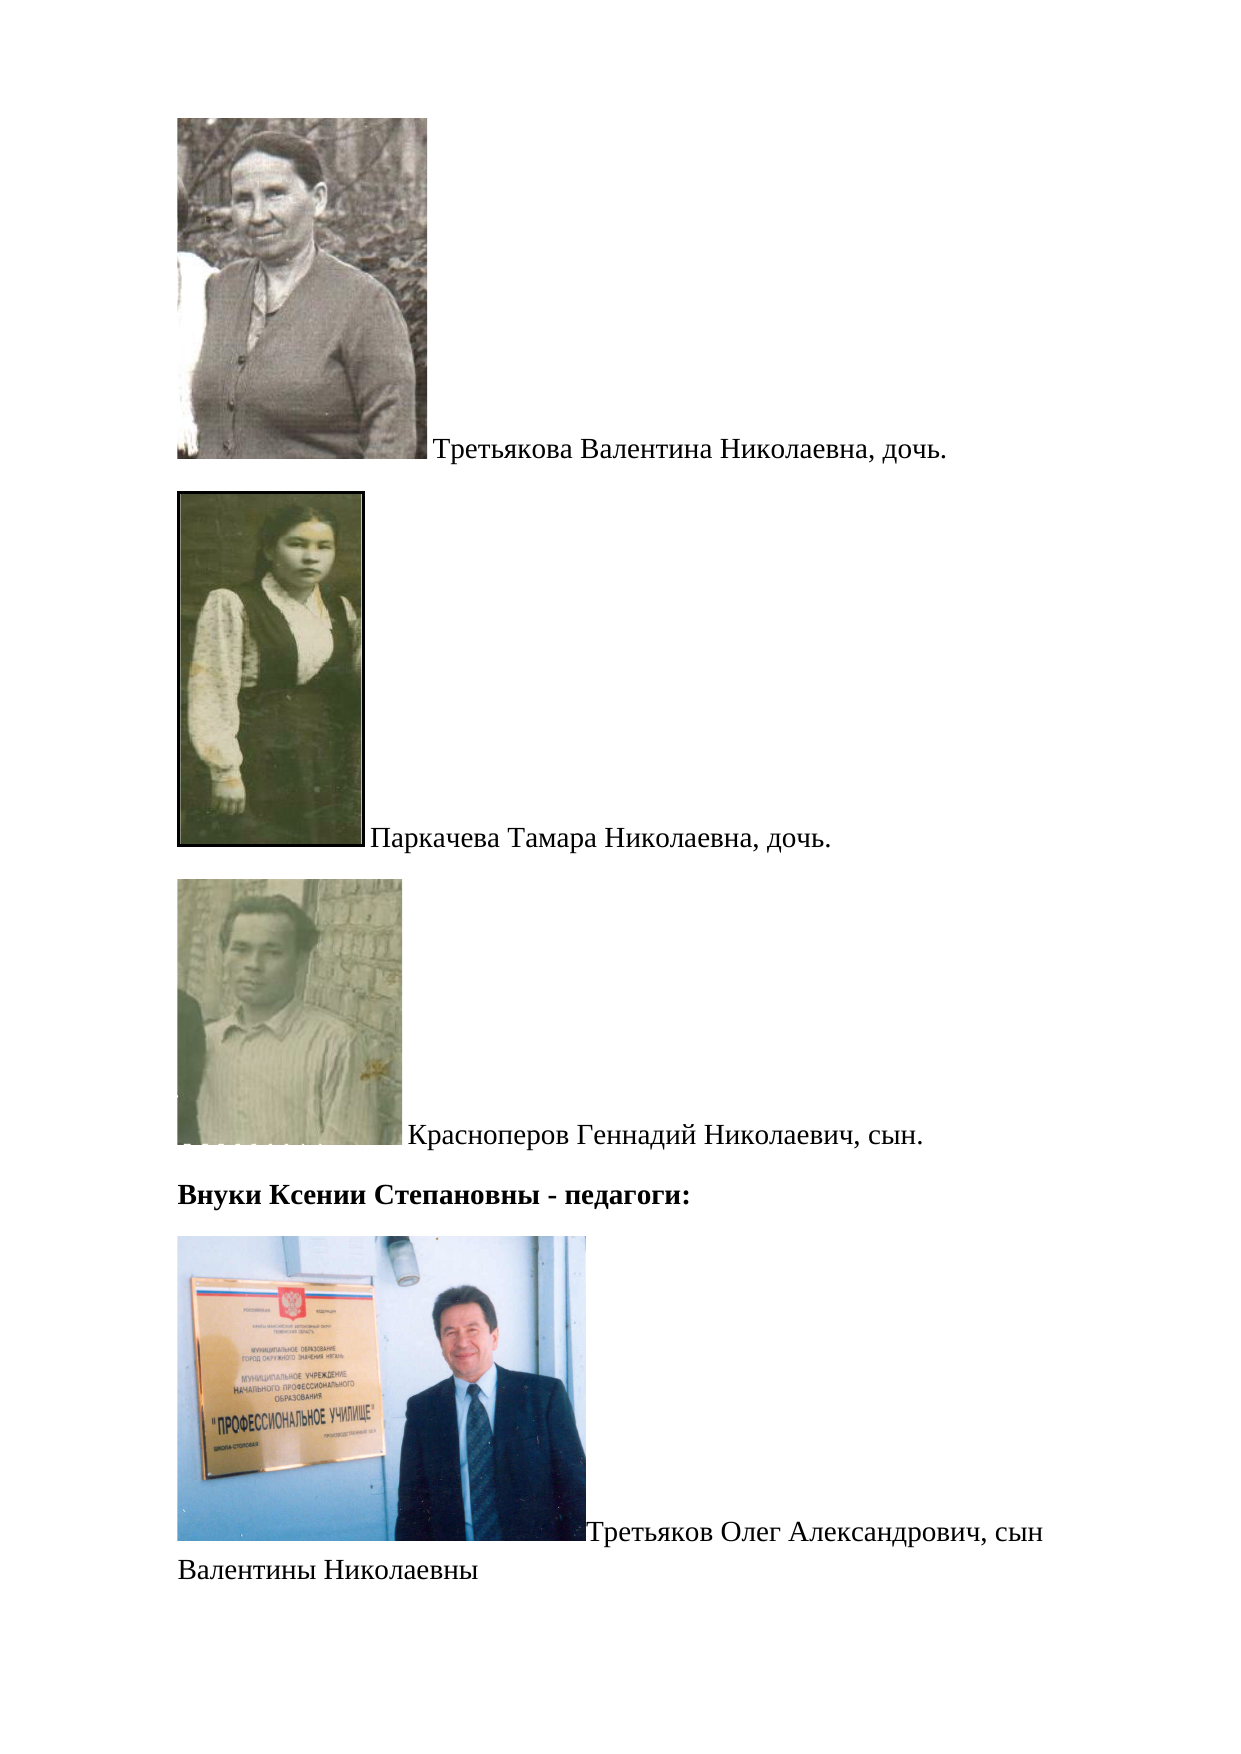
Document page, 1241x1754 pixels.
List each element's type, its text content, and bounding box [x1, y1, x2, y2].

picture [180, 494, 362, 844]
picture [177, 118, 428, 459]
text Красноперов Геннадий Николаевич, сын. [177, 879, 1152, 1151]
picture [177, 879, 403, 1145]
text Внуки Ксении Степановны - педагоги: [177, 1177, 1152, 1210]
text Паркачева Тамара Николаевна, дочь. [177, 491, 1152, 853]
picture [177, 1236, 586, 1541]
